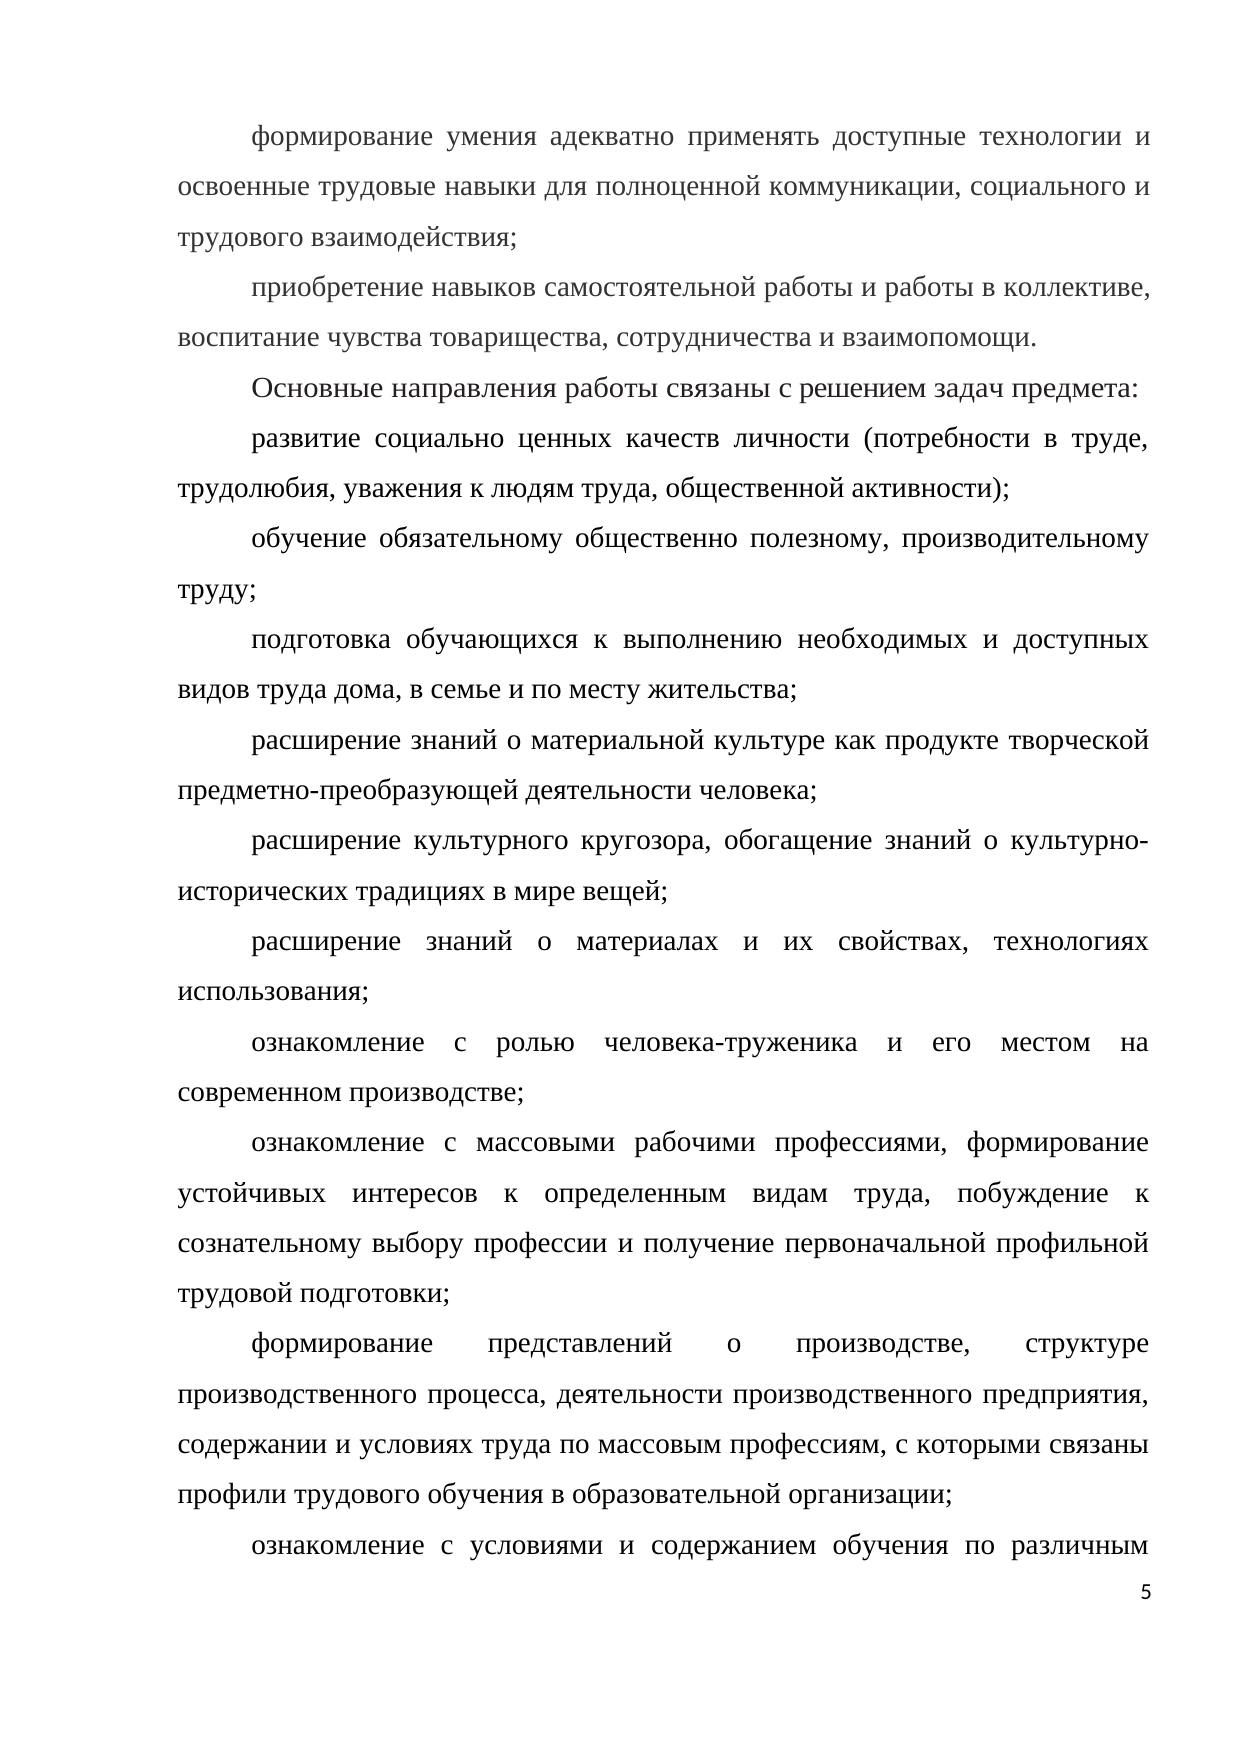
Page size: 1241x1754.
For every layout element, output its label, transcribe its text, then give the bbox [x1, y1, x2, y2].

text развитие социально ценных качеств личности (потребности в труде, трудолюбия, уважения к людям труда, общественной активности); [177, 420, 1149, 504]
text расширение культурного кругозора, обогащение знаний о культурно-исторических традициях в мире вещей; [177, 822, 1149, 906]
text расширение знаний о материалах и их свойствах, технологиях использования; [177, 923, 1149, 1007]
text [177, 1527, 1149, 1560]
text формирование умения адекватно применять доступные технологии и освоенные трудовые навыки для полноценной коммуникации, социального и трудового взаимодействия; [177, 118, 1152, 169]
text расширение знаний о материальной культуре как продукте творческой предметно-преобразующей деятельности человека; [177, 722, 1149, 806]
text формирование умения адекватно применять доступные технологии и освоенные трудовые навыки для полноценной коммуникации, социального и трудового взаимодействия; [177, 202, 1152, 252]
text подготовка обучающихся к выполнению необходимых и доступных видов труда дома, в семье и по месту жительства; [177, 621, 1149, 705]
text обучение обязательному общественно полезному, производительному труду; [177, 521, 1149, 604]
text ознакомление с ролью человека-труженика и его местом на современном производстве; [177, 1024, 1149, 1108]
text ознакомление с массовыми рабочими профессиями, формирование устойчивых интересов к определенным видам труда, побуждение к сознательному выбору профессии и получение первоначальной профильной трудовой подготовки; [177, 1124, 1149, 1309]
text приобретение навыков самостоятельной работы и работы в коллективе, воспитание чувства товарищества, сотрудничества и взаимопомощи. [177, 269, 1152, 353]
text Основные направления работы связаны с решением задач предмета: [177, 370, 1152, 403]
text формирование представлений о производстве, структуре производственного процесса, деятельности производственного предприятия, содержании и условиях труда по массовым профессиям, с которыми связаны профили трудового обучения в образовательной организации; [177, 1326, 1149, 1510]
